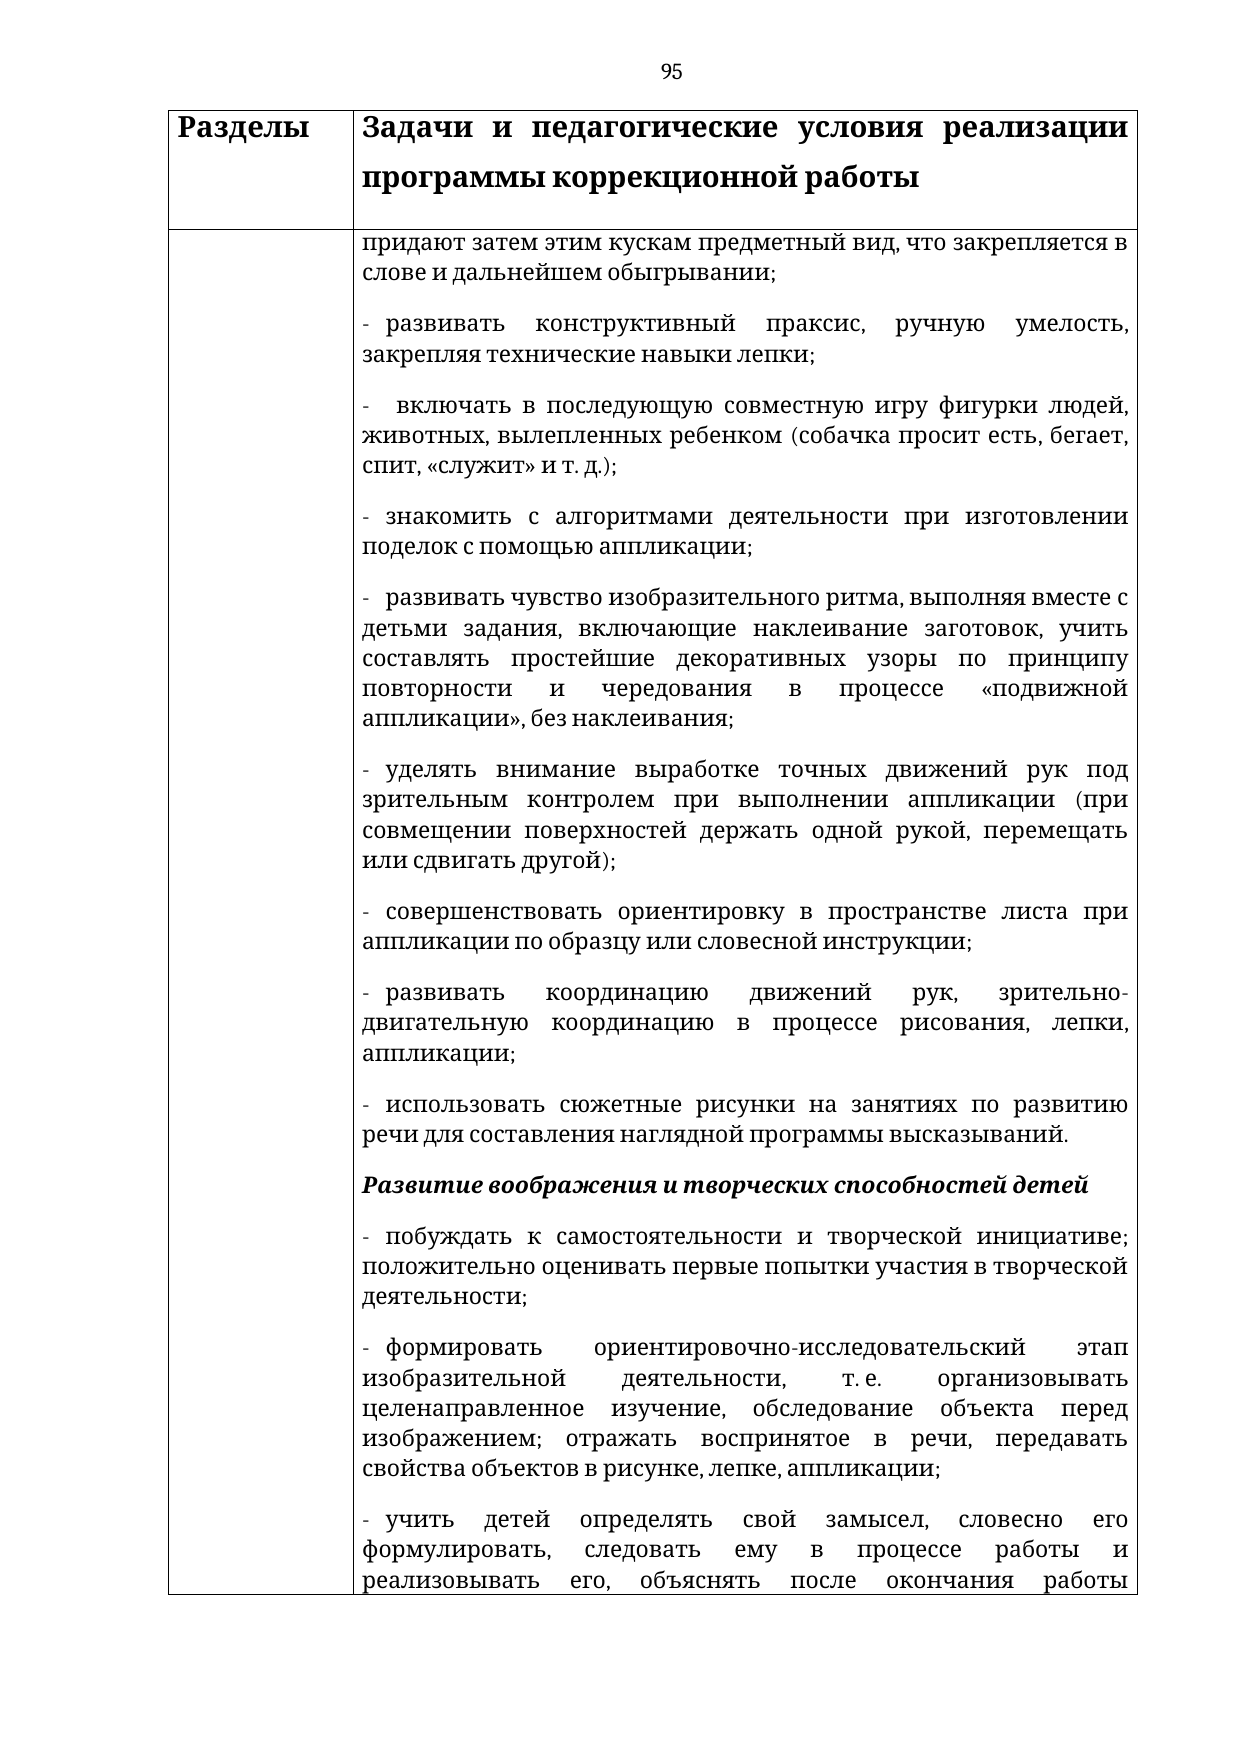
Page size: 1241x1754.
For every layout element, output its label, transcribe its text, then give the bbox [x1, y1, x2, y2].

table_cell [354, 230, 1137, 1594]
table_header Задачи и педагогические условия реализации программы коррекционной работы [354, 111, 1137, 229]
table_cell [169, 230, 353, 1594]
table_header Разделы [169, 111, 353, 229]
